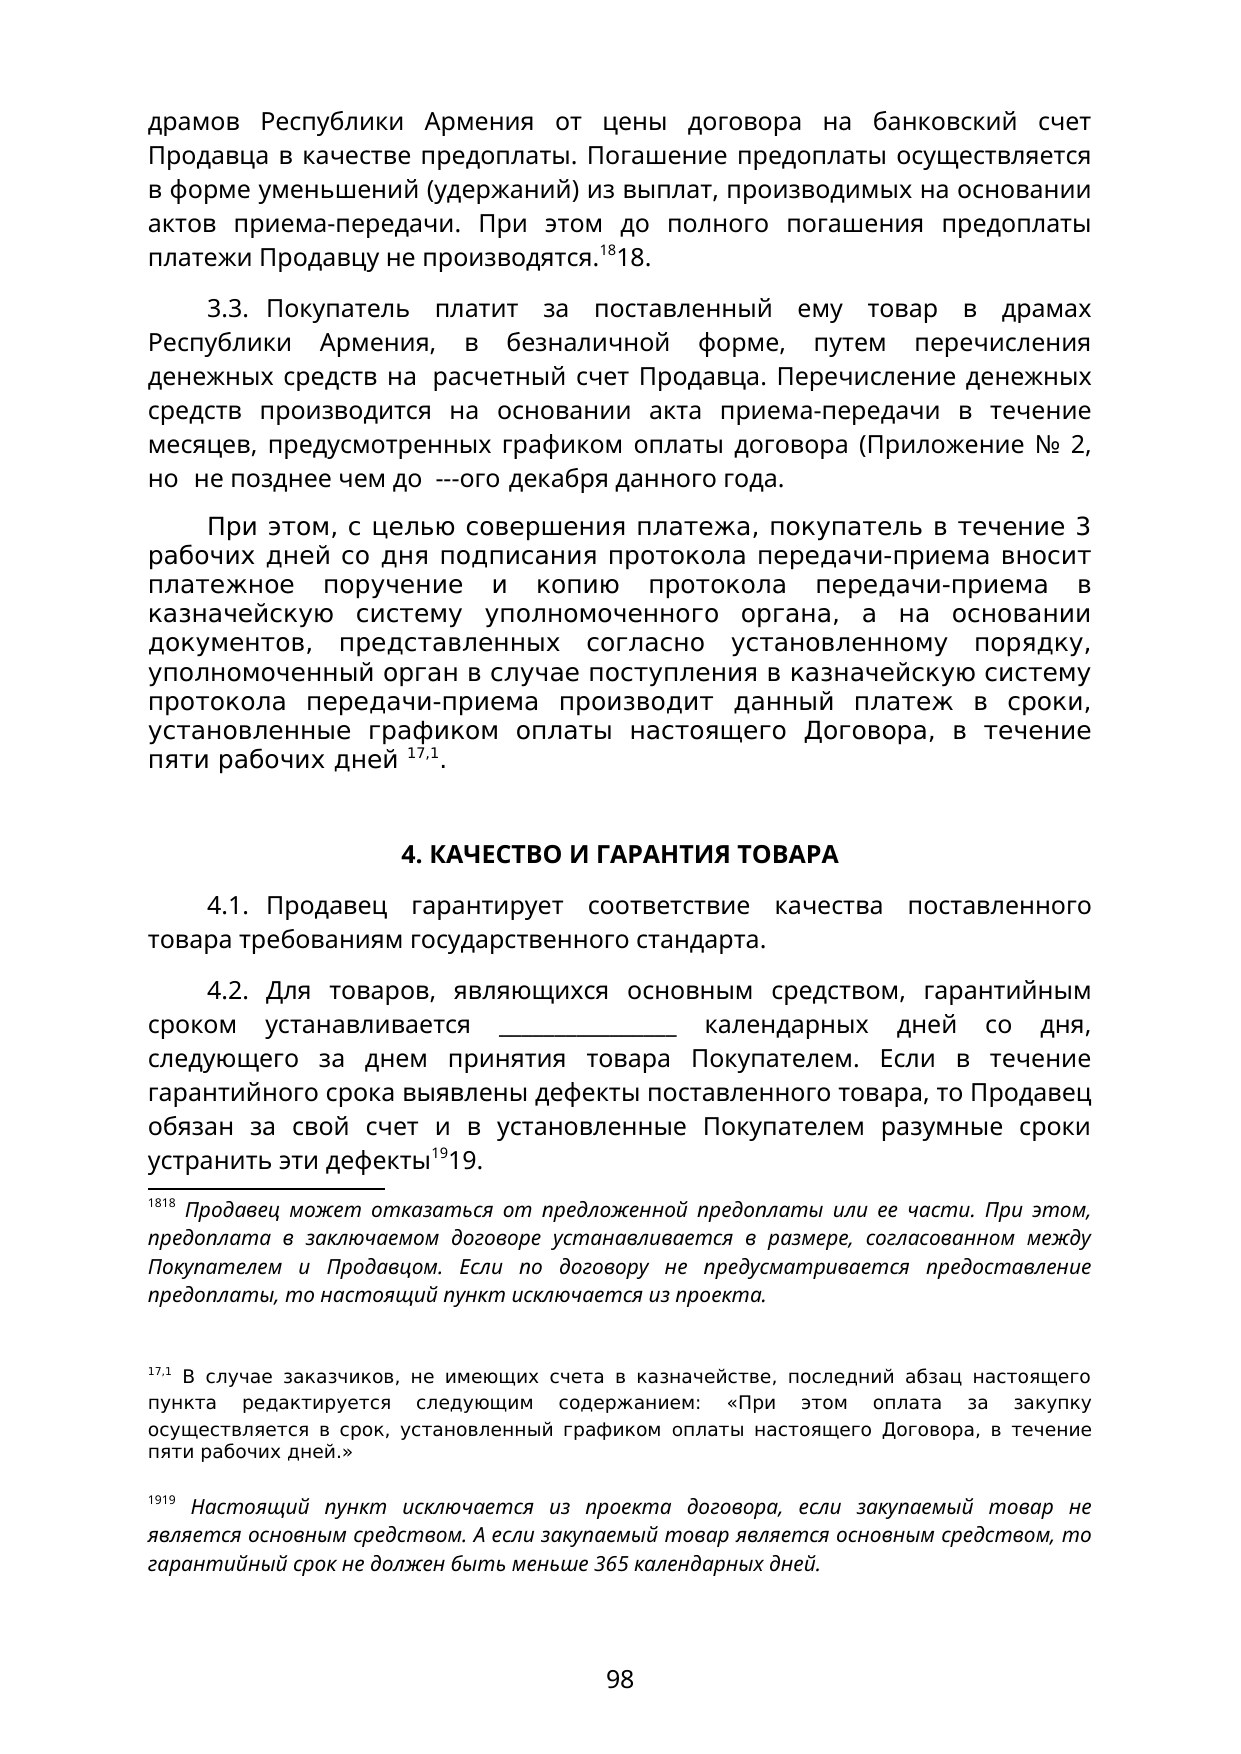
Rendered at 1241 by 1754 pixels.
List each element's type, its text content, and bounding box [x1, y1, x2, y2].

text 4.2. Для товаров, являющихся основным средством, гарантийным сроком устанавливается ________________ календарных дней со дня, следующего за днем принятия товара Покупателем. Если в течение гарантийного срока выявлены дефекты поставленного товара, то Продавец обязан за свой счет и в установленные Покупателем разумные сроки устранить эти дефекты19. [148, 972, 1092, 1177]
text 3.3. Покупатель платит за поставленный ему товар в драмах Республики Армения, в безналичной форме, путем перечисления денежных средств на расчетный счет Продавца. Перечисление денежных средств производится на основании акта приема-передачи в течение месяцев, предусмотренных графиком оплаты договора (Приложение № 2, но не позднее чем до ---ого декабря данного года. [148, 290, 1092, 495]
text 4.1. Продавец гарантирует соответствие качества поставленного товара требованиям государственного стандарта. [148, 888, 1092, 956]
text При этом, с целью совершения платежа, покупатель в течение 3 рабочих дней со дня подписания протокола передачи-приема вносит платежное поручение и копию протокола передачи-приема в казначейскую систему уполномоченного органа, а на основании документов, представленных согласно установленному порядку, уполномоченный орган в случае поступления в казначейскую систему протокола передачи-приема производит данный платеж в сроки, установленные графиком օплаты настоящего Договора, в течение пяти рабочих дней 17,1. [148, 512, 1092, 774]
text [148, 103, 1092, 274]
text 4. КАЧЕСТВО И ГАРАНТИЯ ТОВАРА [148, 837, 1092, 871]
